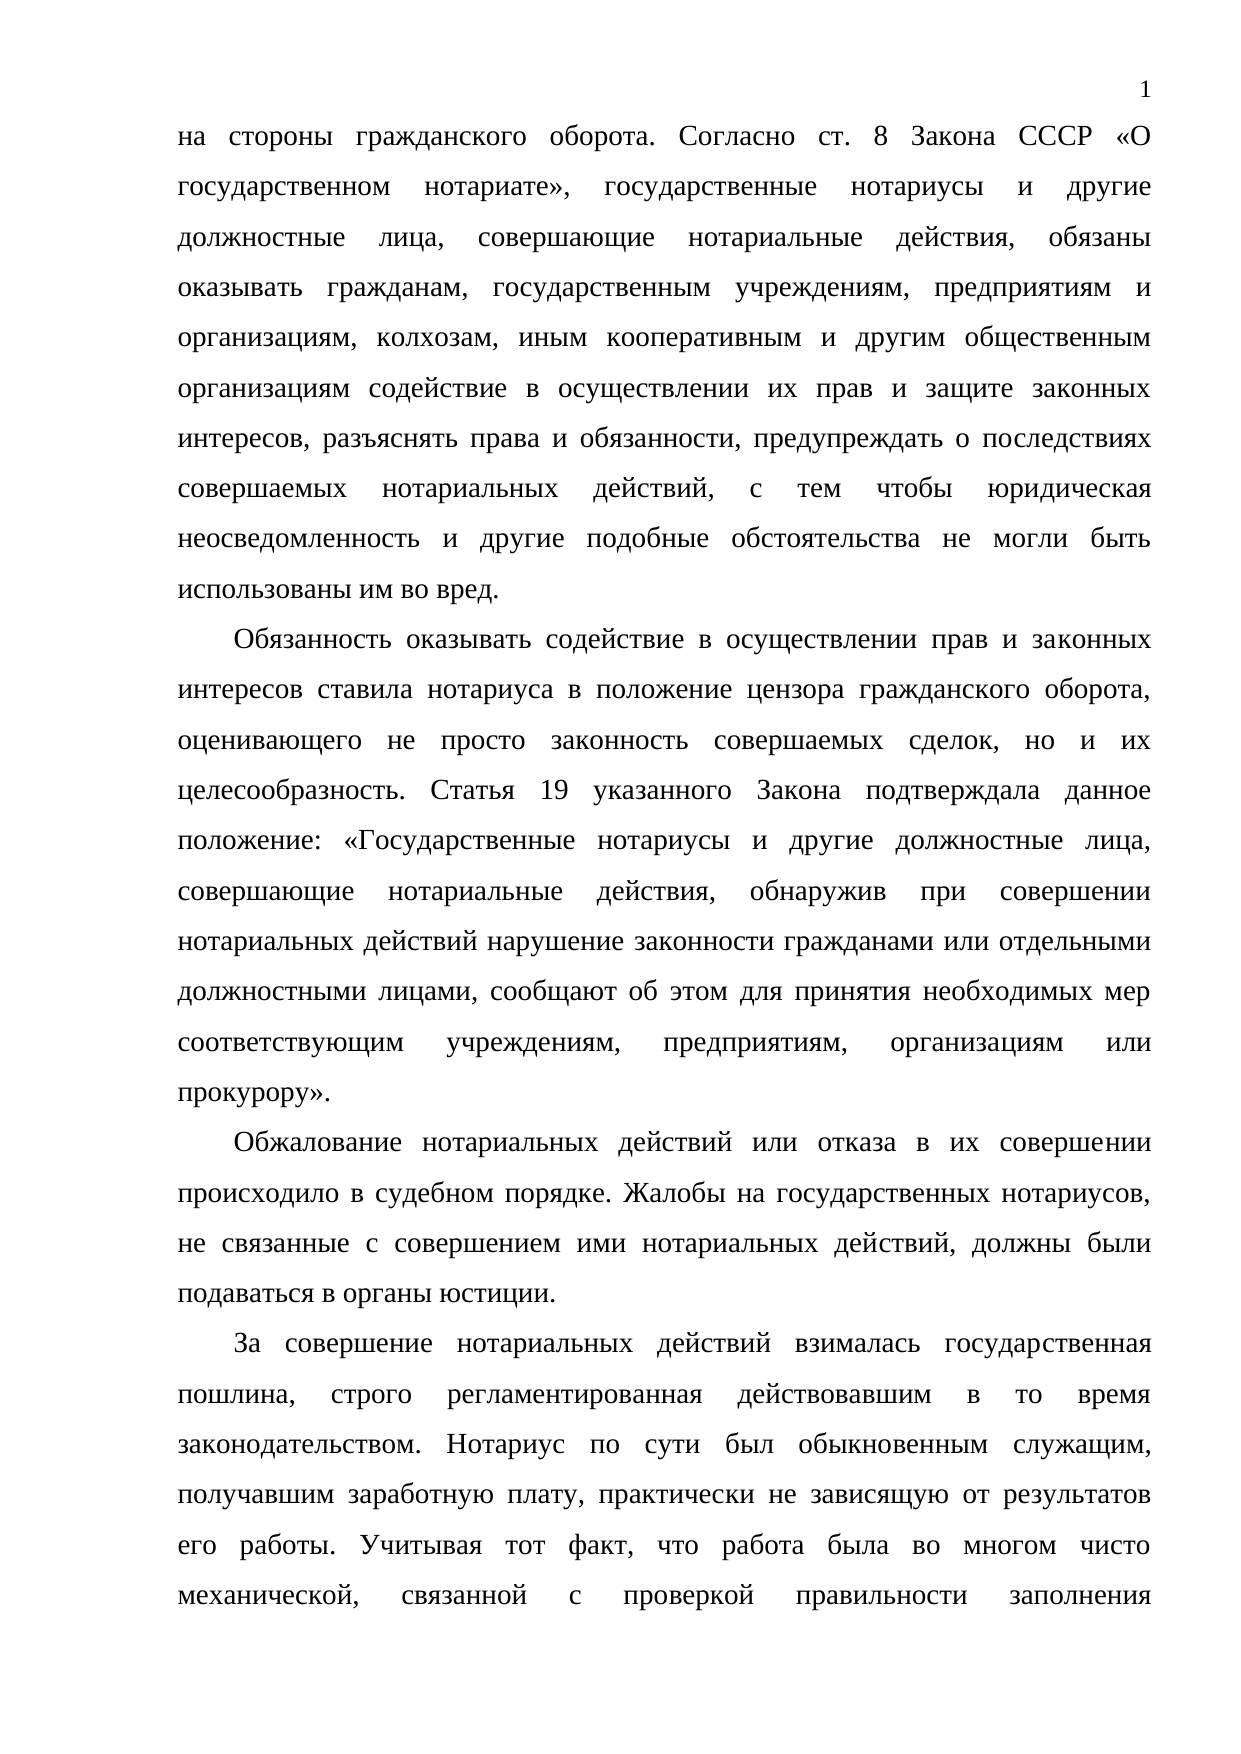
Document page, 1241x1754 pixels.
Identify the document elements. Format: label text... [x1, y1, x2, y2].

text Обязанность оказывать содействие в осуществлении прав и законных интересов ставила нотариуса в положение цензора гражданского оборота, оценивающего не просто законность совершаемых сделок, но и их целесообразность. Статья 19 указанного Закона подтверждала данное положение: «Государственные нотариусы и другие должностные лица, совершающие нотариальные действия, обнаружив при совершении нотариальных действий нарушение законности гражданами или отдельными должностными лицами, сообщают об этом для принятия необходимых мер соответствующим учреждениям, предприятиям, организациям или прокурору». [177, 621, 1152, 1108]
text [177, 1326, 1152, 1611]
text Обжалование нотариальных действий или отказа в их совершении происходило в судебном порядке. Жалобы на государственных нотариусов, не связанные с совершением ими нотариальных действий, должны были подаваться в органы юстиции. [177, 1124, 1152, 1309]
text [177, 118, 1152, 604]
